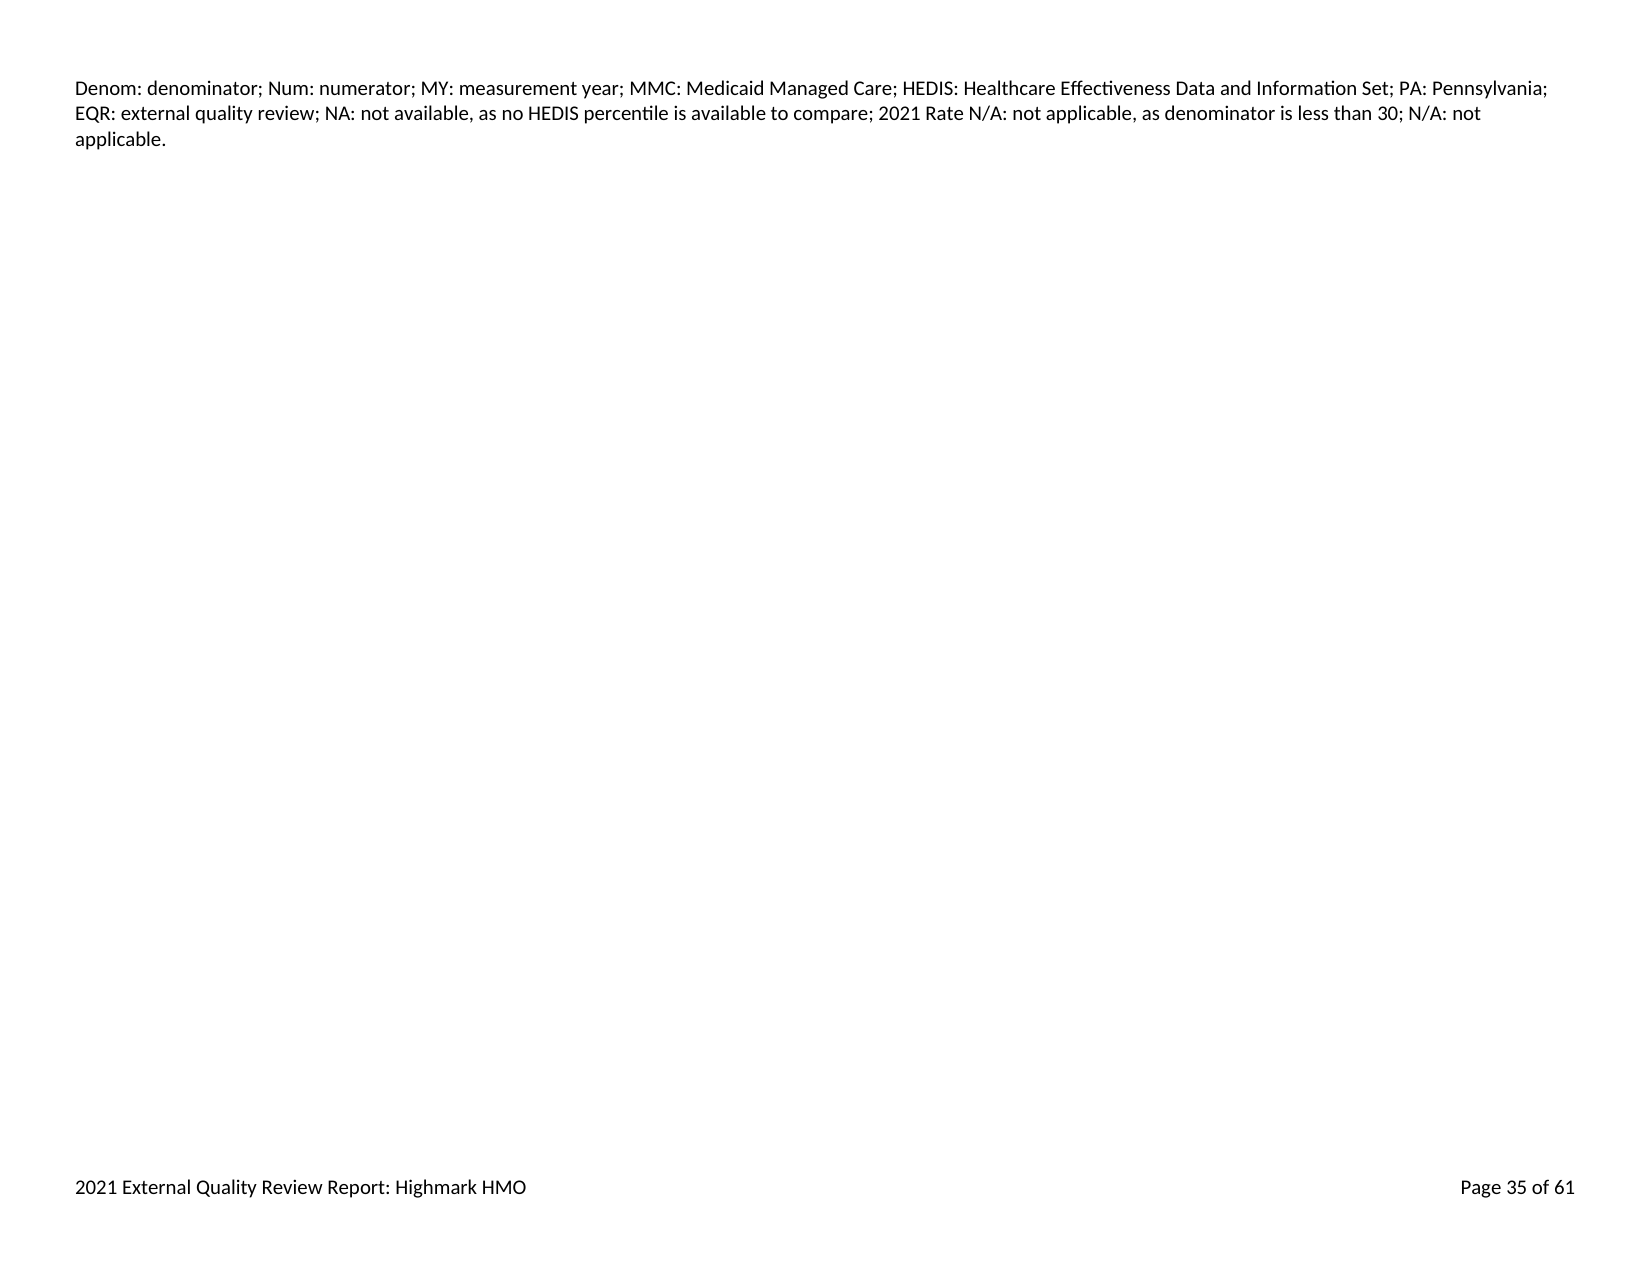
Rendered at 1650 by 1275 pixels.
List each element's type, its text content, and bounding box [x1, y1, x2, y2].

text Denom: denominator; Num: numerator; MY: measurement year; MMC: Medicaid Managed Care; HEDIS: Healthcare Effectiveness Data and Information Set; PA: Pennsylvania; EQR: external quality review; NA: not available, as no HEDIS percentile is available to compare; 2021 Rate N/A: not applicable, as denominator is less than 30; N/A: not applicable. [75, 75, 1575, 151]
